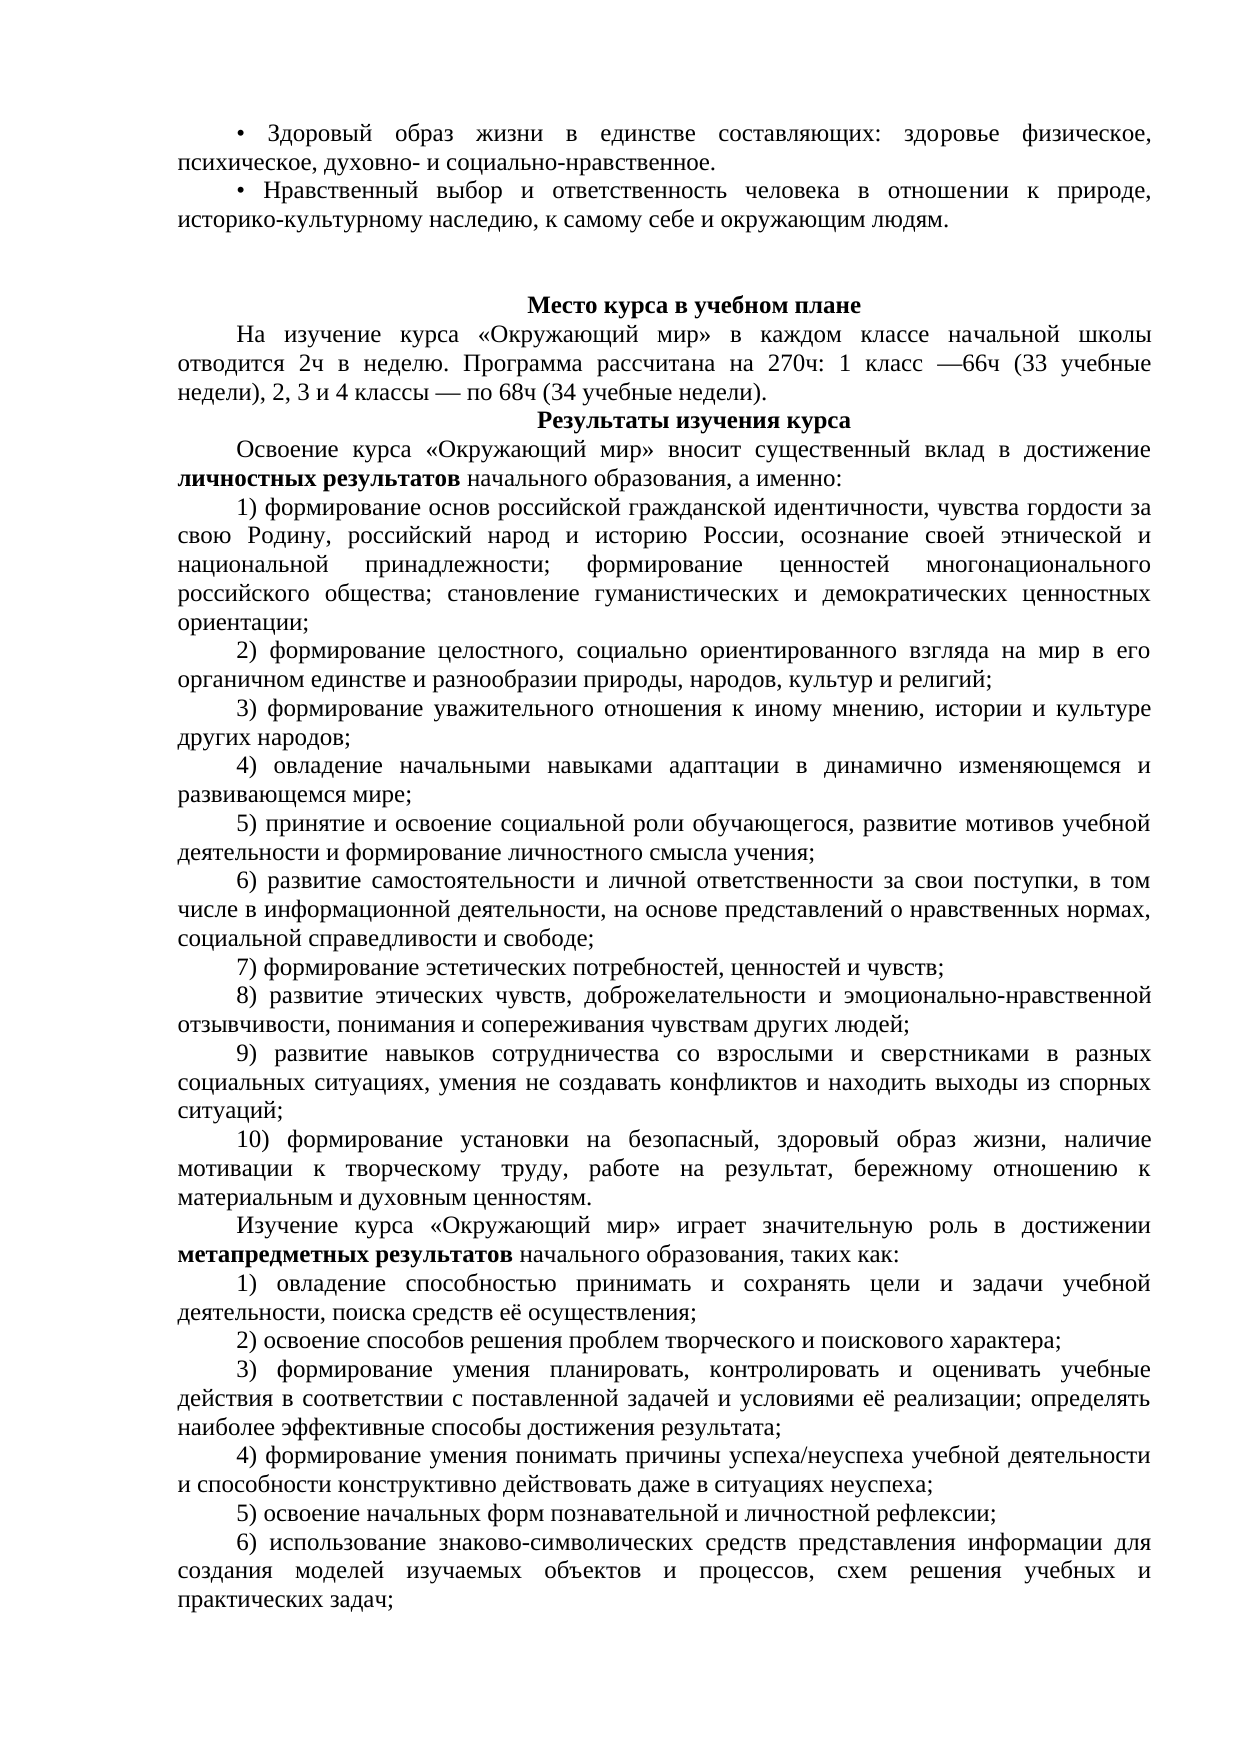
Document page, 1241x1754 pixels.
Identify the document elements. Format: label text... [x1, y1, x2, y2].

text 1) формирование основ российской гражданской идентичности, чувства гордости за свою Родину, российский народ и историю России, осознание своей этнической и национальной принадлежности; формирование ценностей многонационального российского общества; становление гуманистических и демократических ценностных ориентации; [177, 492, 1152, 636]
text • Нравственный выбор и ответственность человека в отношении к природе, историко-культурному наследию, к самому себе и окружающим людям. [177, 176, 1152, 233]
text 7) формирование эстетических потребностей, ценностей и чувств; [177, 952, 1152, 981]
text Место курса в учебном плане [177, 291, 1152, 319]
text 6) развитие самостоятельности и личной ответственности за свои поступки, в том числе в информационной деятельности, на основе представлений о нравственных нормах, социальной справедливости и свободе; [177, 866, 1152, 952]
text 4) формирование умения понимать причины успеха/неуспеха учебной деятельности и способности конструктивно действовать даже в ситуациях неуспеха; [177, 1441, 1152, 1498]
text 2) освоение способов решения проблем творческого и поискового характера; [177, 1326, 1152, 1354]
text 5) освоение начальных форм познавательной и личностной рефлексии; [177, 1498, 1152, 1527]
text Изучение курса «Окружающий мир» играет значительную роль в достижении метапредметных результатов начального образования, таких как: [177, 1211, 1152, 1268]
text 4) овладение начальными навыками адаптации в динамично изменяющемся и развивающемся мире; [177, 751, 1152, 808]
text 2) формирование целостного, социально ориентированного взгляда на мир в его органичном единстве и разнообразии природы, народов, культур и религий; [177, 636, 1152, 693]
text 3) формирование уважительного отношения к иному мнению, истории и культуре других народов; [177, 693, 1152, 751]
text 8) развитие этических чувств, доброжелательности и эмоционально-нравственной отзывчивости, понимания и сопереживания чувствам других людей; [177, 981, 1152, 1038]
text 5) принятие и освоение социальной роли обучающегося, развитие мотивов учебной деятельности и формирование личностного смысла учения; [177, 808, 1152, 866]
text Результаты изучения курса [177, 406, 1152, 434]
text Освоение курса «Окружающий мир» вносит существенный вклад в достижение личностных результатов начального образования, а именно: [177, 434, 1152, 492]
text 6) использование знаково-символических средств представления информации для создания моделей изучаемых объектов и процессов, схем решения учебных и практических задач; [177, 1527, 1152, 1613]
text 10) формирование установки на безопасный, здоровый образ жизни, наличие мотивации к творческому труду, работе на результат, бережному отношению к материальным и духовным ценностям. [177, 1124, 1152, 1211]
text • Здоровый образ жизни в единстве составляющих: здоровье физическое, психическое, духовно- и социально-нравственное. [177, 118, 1152, 176]
text 1) овладение способностью принимать и сохранять цели и задачи учебной деятельности, поиска средств её осуществления; [177, 1268, 1152, 1326]
text На изучение курса «Окружающий мир» в каждом классе начальной школы отводится 2ч в неделю. Программа рассчитана на 270ч: 1 класс —66ч (33 учебные недели), 2, 3 и 4 классы — по 68ч (34 учебные недели). [177, 319, 1152, 406]
text 9) развитие навыков сотрудничества со взрослыми и сверстниками в разных социальных ситуациях, умения не создавать конфликтов и находить выходы из спорных ситуаций; [177, 1038, 1152, 1124]
text 3) формирование умения планировать, контролировать и оценивать учебные действия в соответствии с поставленной задачей и условиями её реализации; определять наиболее эффективные способы достижения результата; [177, 1354, 1152, 1441]
